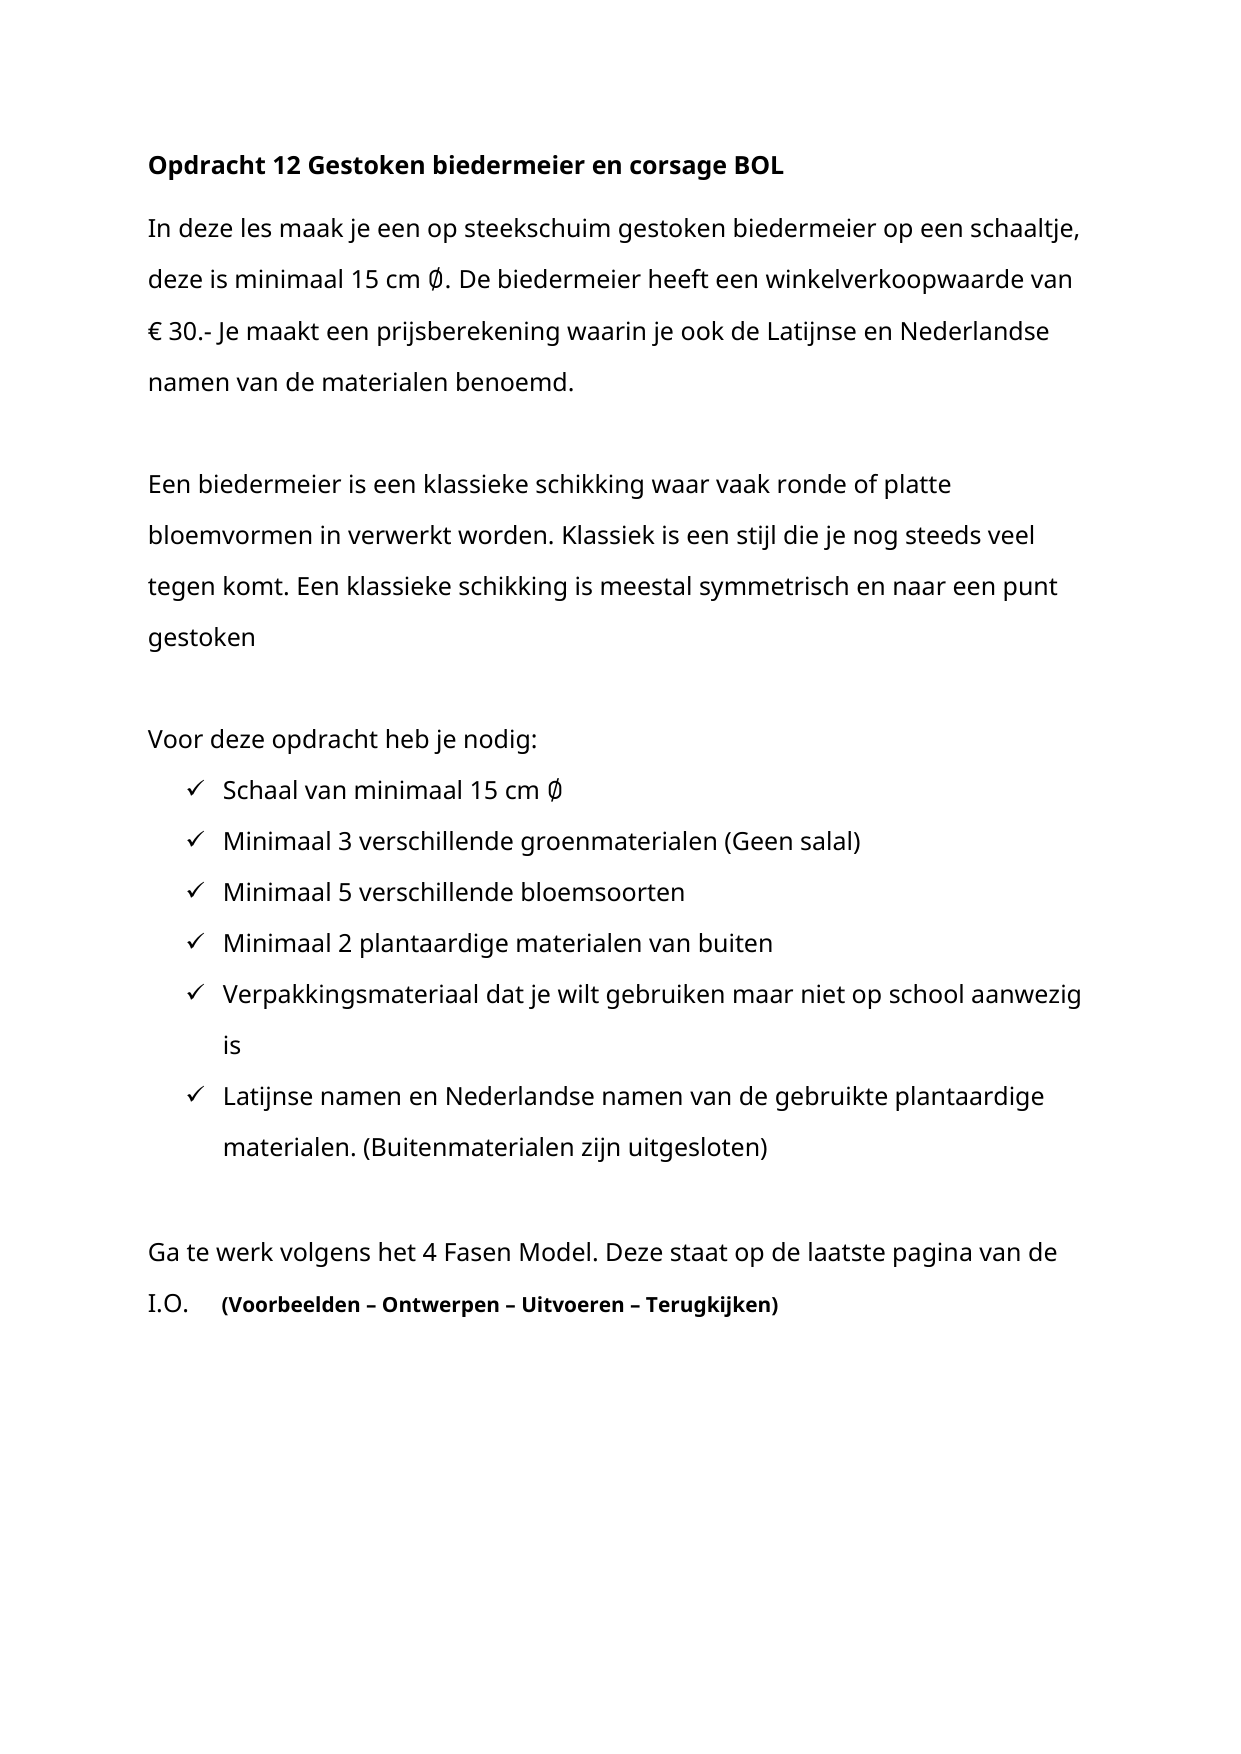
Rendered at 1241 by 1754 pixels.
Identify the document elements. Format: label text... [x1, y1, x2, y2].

subtitle Opdracht 12 Gestoken biedermeier en corsage BOL [148, 148, 1093, 182]
list Latijnse namen en Nederlandse namen van de gebruikte plantaardige materialen. (Buitenmaterialen zijn uitgesloten) [185, 1079, 1093, 1164]
text Ga te werk volgens het 4 Fasen Model. Deze staat op de laatste pagina van de I.O. (Voorbeelden – Ontwerpen – Uitvoeren – Terugkijken) [148, 1234, 1093, 1319]
list Minimaal 5 verschillende bloemsoorten [185, 875, 1093, 909]
list Verpakkingsmateriaal dat je wilt gebruiken maar niet op school aanwezig is [185, 977, 1093, 1062]
text Voor deze opdracht heb je nodig: [148, 722, 1093, 756]
text In deze les maak je een op steekschuim gestoken biedermeier op een schaaltje, deze is minimaal 15 cm ∅. De biedermeier heeft een winkelverkoopwaarde van € 30.- Je maakt een prijsberekening waarin je ook de Latijnse en Nederlandse namen van de materialen benoemd. [148, 211, 1093, 398]
list Minimaal 3 verschillende groenmaterialen (Geen salal) [185, 824, 1093, 858]
list Schaal van minimaal 15 cm ∅ [185, 773, 1093, 807]
text Een biedermeier is een klassieke schikking waar vaak ronde of platte bloemvormen in verwerkt worden. Klassiek is een stijl die je nog steeds veel tegen komt. Een klassieke schikking is meestal symmetrisch en naar een punt gestoken [148, 466, 1093, 653]
list Minimaal 2 plantaardige materialen van buiten [185, 926, 1093, 960]
